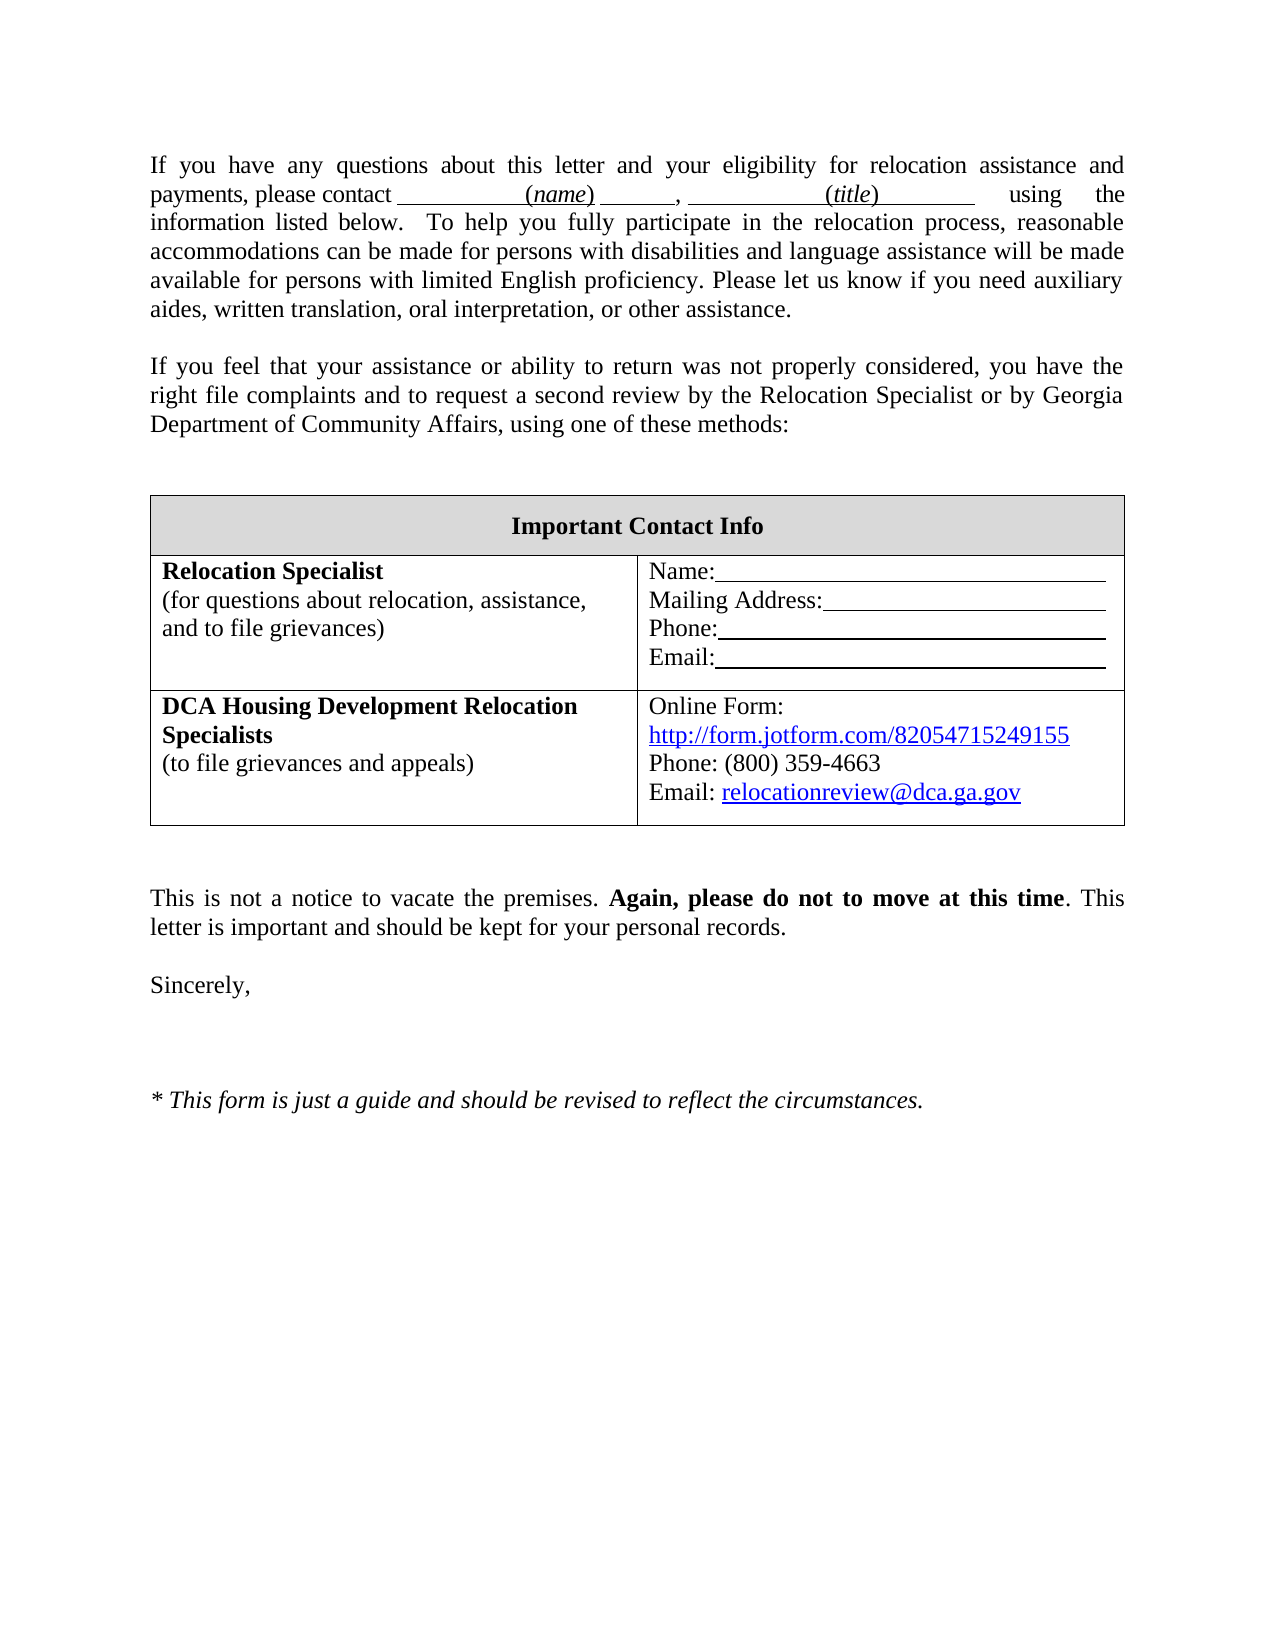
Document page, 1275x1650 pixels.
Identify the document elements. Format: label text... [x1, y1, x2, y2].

table_cell Online Form: http://form.jotform.com/82054715249155 Phone: (800) 359-4663 Email: relocationreview@dca.ga.gov [638, 691, 1124, 825]
table_header Important Contact Info [151, 496, 1124, 555]
table_cell Relocation Specialist (for questions about relocation, assistance, and to file grievances) [151, 556, 637, 690]
text If you feel that your assistance or ability to return was not properly considered, you have the right file complaints and to request a second review by the Relocation Specialist or by Georgia Department of Community Affairs, using one of these methods: [150, 351, 1125, 437]
text Sincerely, [150, 970, 1125, 998]
table_cell DCA Housing Development Relocation Specialists (to file grievances and appeals) [151, 691, 637, 825]
text This is not a notice to vacate the premises. Again, please do not to move at this time. This letter is important and should be kept for your personal records. [150, 883, 1125, 941]
table_cell Name: Mailing Address: Phone: Email: [638, 556, 1124, 690]
text * This form is just a guide and should be revised to reflect the circumstances. [150, 1085, 1125, 1113]
text If you have any questions about this letter and your eligibility for relocation assistance and payments, please contact (name) , (title) using the information listed below. To help you fully participate in the relocation process, reasonable accommodations can be made for persons with disabilities and language assistance will be made available for persons with limited English proficiency. Please let us know if you need auxiliary aides, written translation, oral interpretation, or other assistance. [150, 150, 1125, 322]
